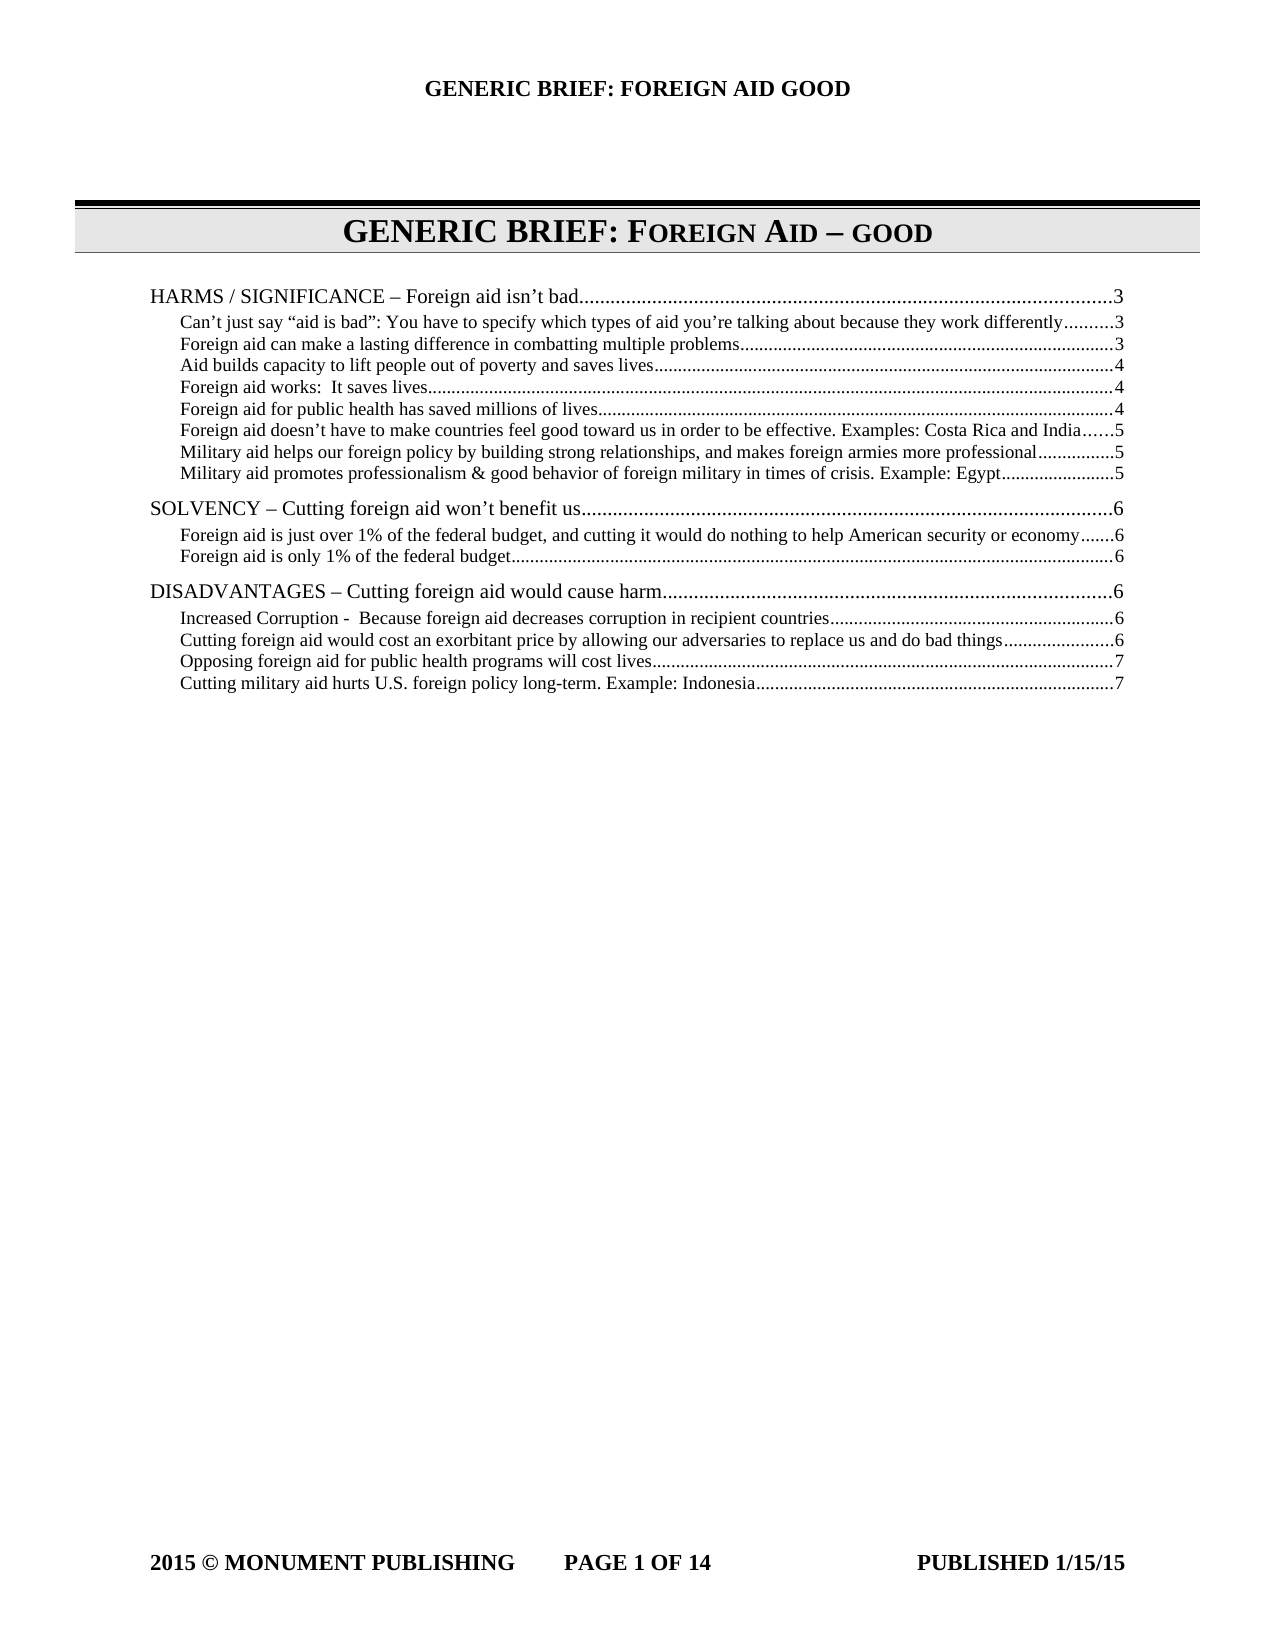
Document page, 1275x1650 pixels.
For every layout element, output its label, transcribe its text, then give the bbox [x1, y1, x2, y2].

text Military aid helps our foreign policy by building strong relationships, and makes foreign armies more professional 5 [180, 441, 1125, 462]
text Aid builds capacity to lift people out of poverty and saves lives 4 [180, 354, 1125, 376]
text SOLVENCY – Cutting foreign aid won’t benefit us 6 [150, 496, 1125, 520]
text Increased Corruption - Because foreign aid decreases corruption in recipient countries 6 [830, 607, 1125, 629]
text Foreign aid can make a lasting difference in combatting multiple problems 3 [180, 333, 1125, 354]
text Foreign aid works: It saves lives 4 [180, 376, 1125, 397]
text Foreign aid for public health has saved millions of lives 4 [180, 397, 1125, 419]
text Can’t just say “aid is bad”: You have to specify which types of aid you’re talking about because they work differently 3 [180, 311, 1125, 333]
text Foreign aid doesn’t have to make countries feel good toward us in order to be effective. Examples: Costa Rica and India 5 [180, 419, 1125, 441]
text Foreign aid is just over 1% of the federal budget, and cutting it would do nothing to help American security or economy 6 [180, 524, 1125, 545]
title GENERIC BRIEF: Foreign Aid – good [75, 209, 1200, 252]
text DISADVANTAGES – Cutting foreign aid would cause harm 6 [150, 579, 1125, 603]
text HARMS / SIGNIFICANCE – Foreign aid isn’t bad 3 [150, 284, 1125, 308]
text Opposing foreign aid for public health programs will cost lives 7 [180, 650, 1125, 672]
text Military aid promotes professionalism & good behavior of foreign military in times of crisis. Example: Egypt 5 [180, 462, 1125, 484]
text Cutting military aid hurts U.S. foreign policy long-term. Example: Indonesia 7 [180, 672, 1125, 693]
text Foreign aid is only 1% of the federal budget 6 [511, 545, 1125, 567]
